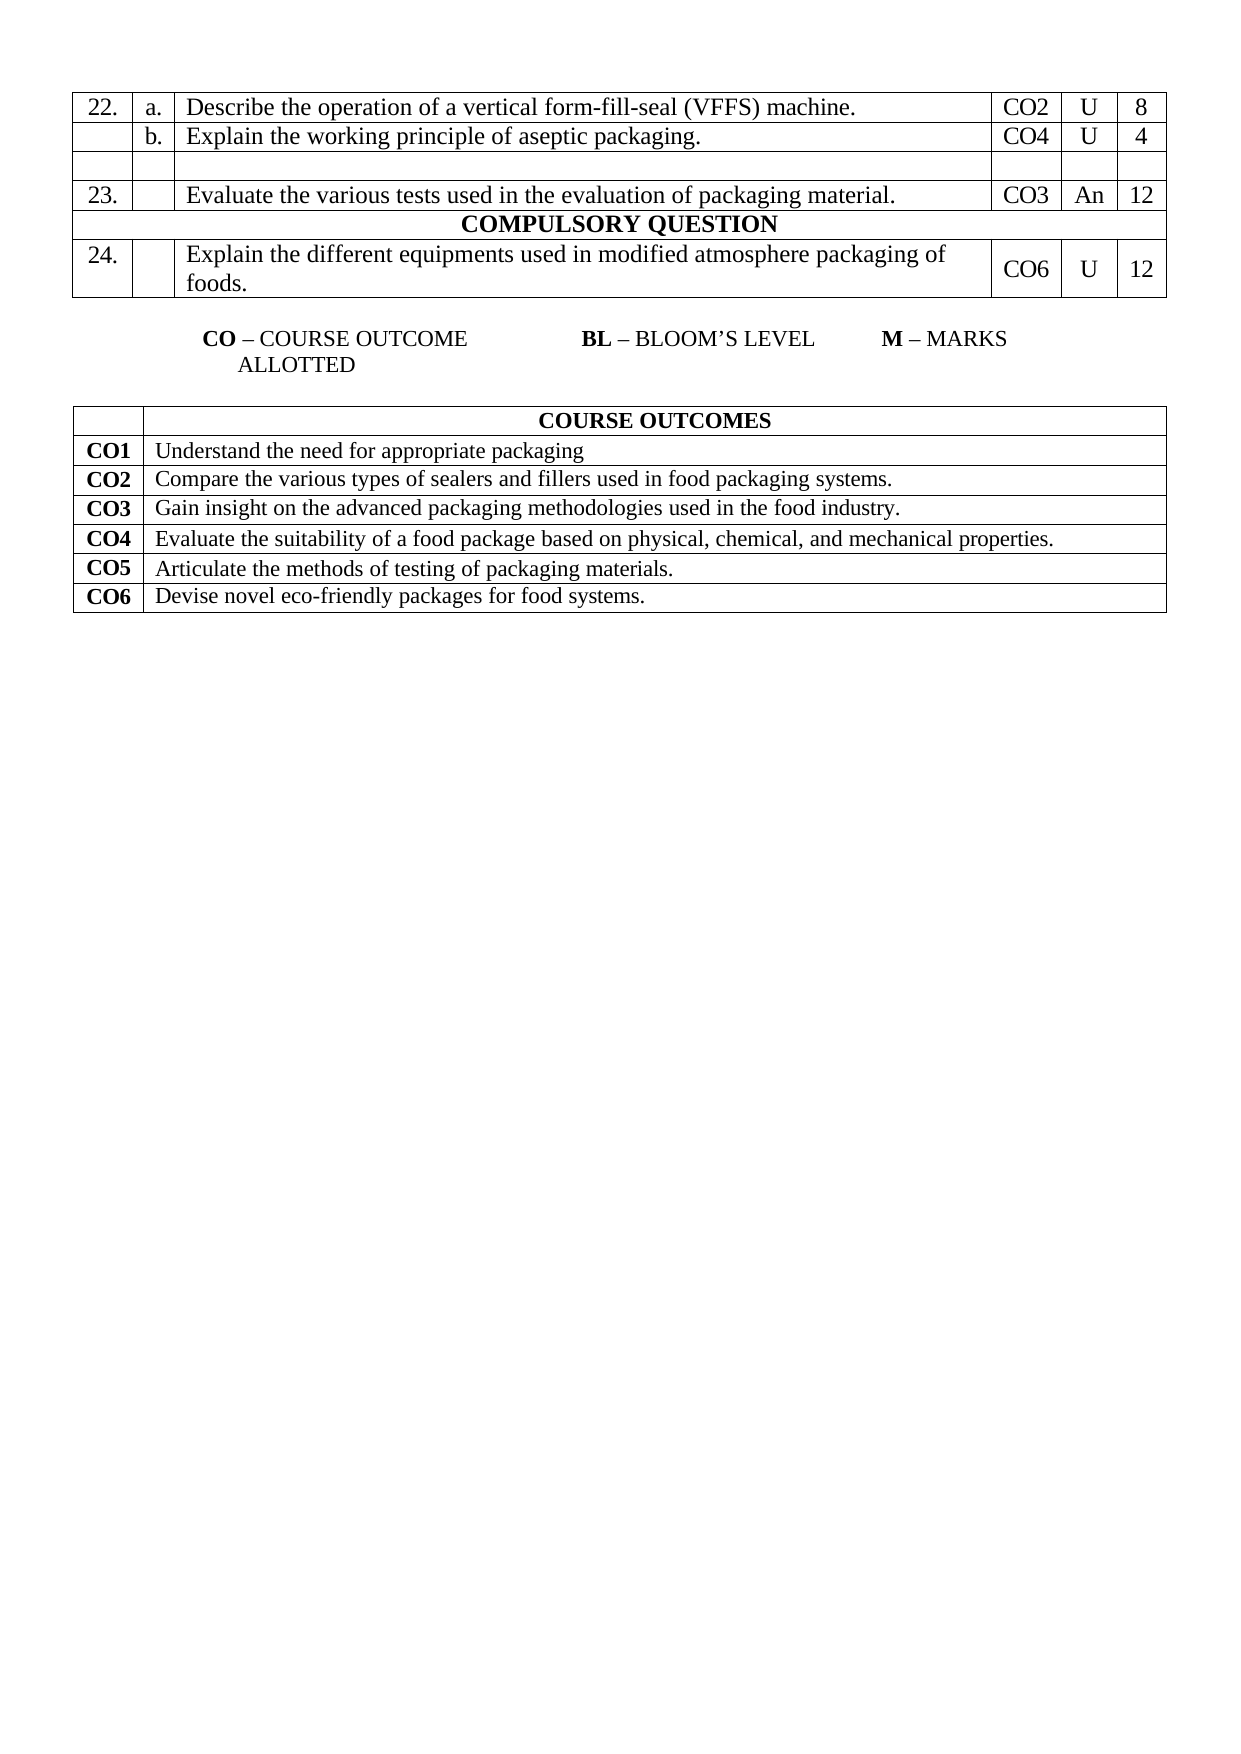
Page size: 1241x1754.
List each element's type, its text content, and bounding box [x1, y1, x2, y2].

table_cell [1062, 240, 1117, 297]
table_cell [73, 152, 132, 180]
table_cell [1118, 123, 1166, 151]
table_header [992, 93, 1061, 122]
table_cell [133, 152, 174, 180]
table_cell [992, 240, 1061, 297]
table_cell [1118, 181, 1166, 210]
text CO – COURSE OUTCOME BL – BLOOM’S LEVEL M – MARKS ALLOTTED [202, 324, 1090, 377]
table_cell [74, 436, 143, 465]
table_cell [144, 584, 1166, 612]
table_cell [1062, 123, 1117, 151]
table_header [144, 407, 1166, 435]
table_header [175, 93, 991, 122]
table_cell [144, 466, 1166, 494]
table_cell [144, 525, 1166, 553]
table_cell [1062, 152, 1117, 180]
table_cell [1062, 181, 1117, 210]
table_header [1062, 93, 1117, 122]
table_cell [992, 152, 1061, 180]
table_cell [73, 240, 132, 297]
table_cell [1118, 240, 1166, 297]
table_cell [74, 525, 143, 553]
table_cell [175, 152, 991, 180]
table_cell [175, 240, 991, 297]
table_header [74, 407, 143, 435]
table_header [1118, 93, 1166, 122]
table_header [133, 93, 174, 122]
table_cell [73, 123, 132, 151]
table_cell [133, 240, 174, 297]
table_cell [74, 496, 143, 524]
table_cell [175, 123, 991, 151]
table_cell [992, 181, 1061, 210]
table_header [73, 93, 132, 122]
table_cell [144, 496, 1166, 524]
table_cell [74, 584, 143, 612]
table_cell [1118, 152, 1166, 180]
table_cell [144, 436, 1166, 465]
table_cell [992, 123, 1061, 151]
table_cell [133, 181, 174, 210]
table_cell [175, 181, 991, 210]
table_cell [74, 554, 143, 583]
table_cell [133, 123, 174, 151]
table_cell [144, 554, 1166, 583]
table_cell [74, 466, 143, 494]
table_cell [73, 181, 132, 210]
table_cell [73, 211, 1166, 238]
